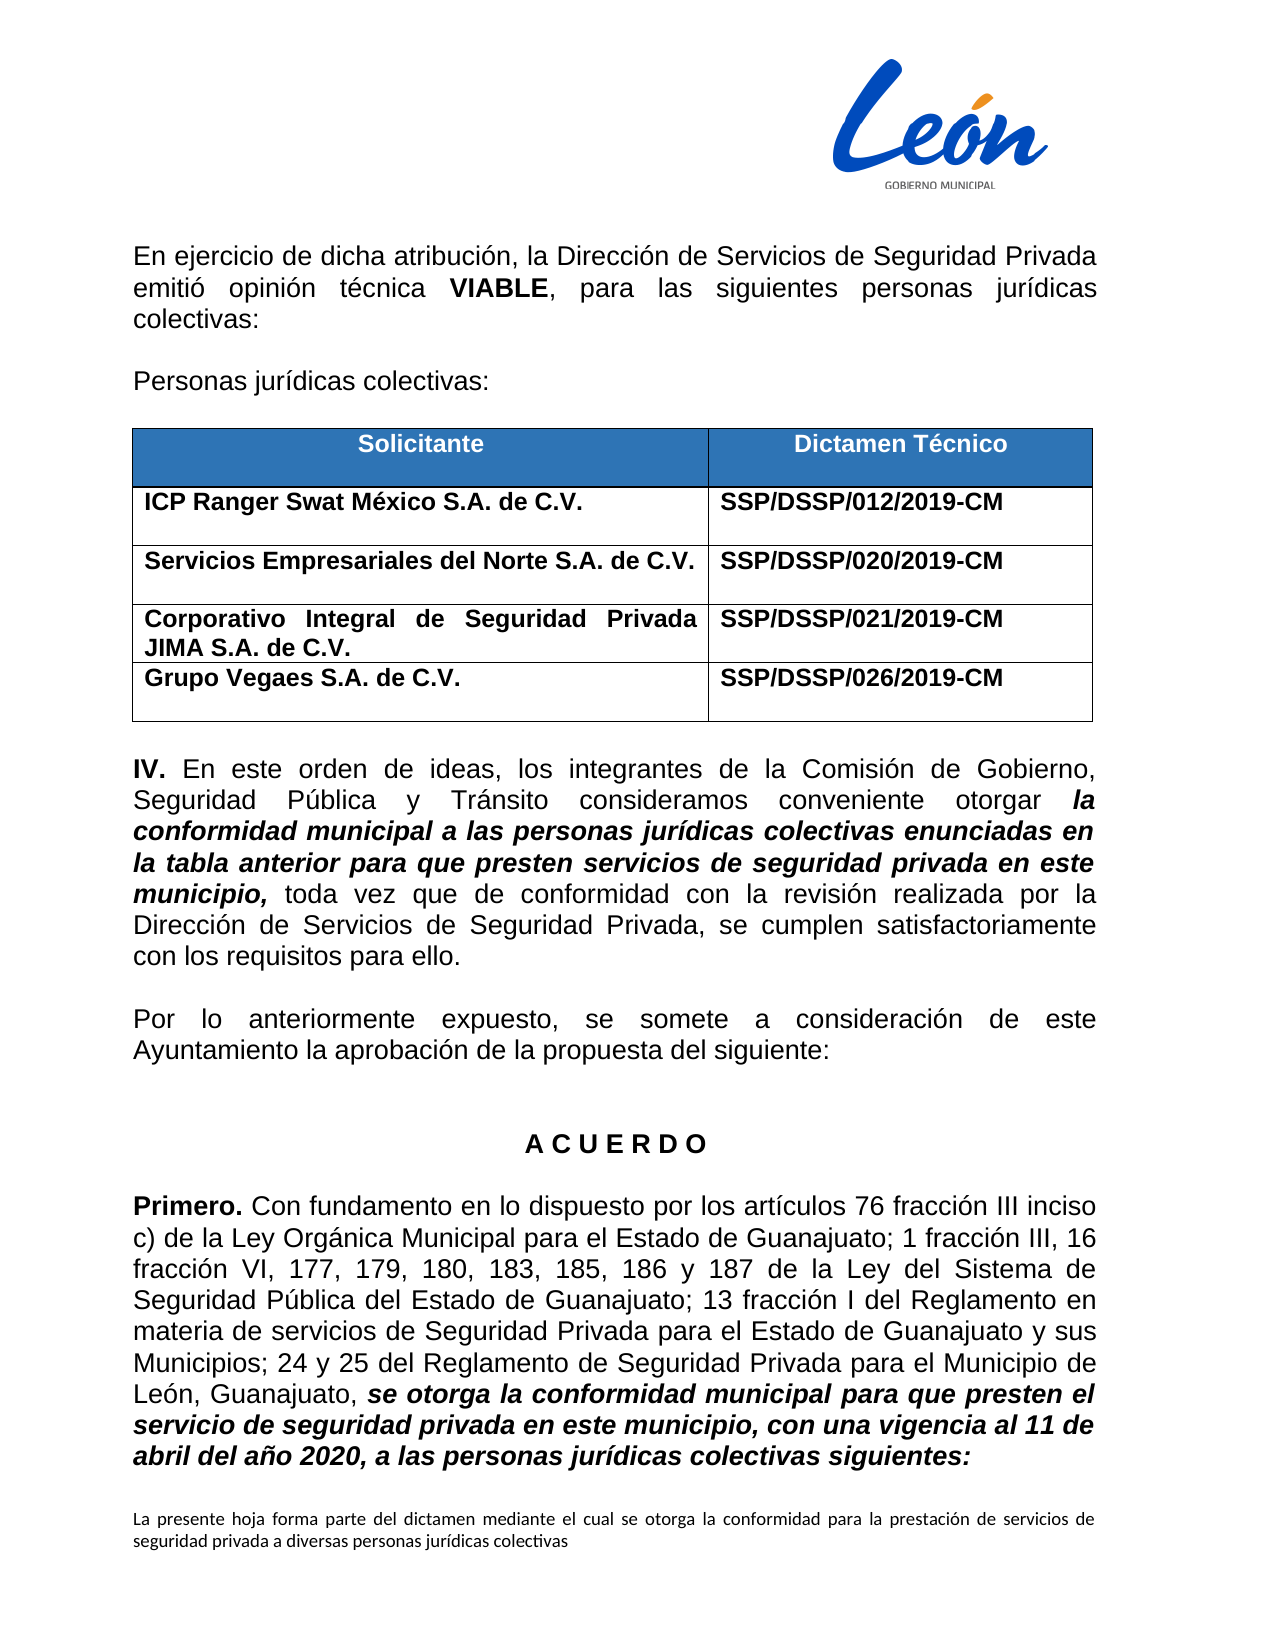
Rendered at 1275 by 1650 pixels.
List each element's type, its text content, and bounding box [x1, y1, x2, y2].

table_cell Corporativo Integral de Seguridad Privada JIMA S.A. de C.V. [133, 605, 708, 662]
text IV. En este orden de ideas, los integrantes de la Comisión de Gobierno, Seguridad Pública y Tránsito consideramos conveniente otorgar la conformidad municipal a las personas jurídicas colectivas enunciadas en la tabla anterior para que presten servicios de seguridad privada en este municipio, toda vez que de conformidad con la revisión realizada por la Dirección de Servicios de Seguridad Privada, se cumplen satisfactoriamente con los requisitos para ello. [133, 753, 1098, 972]
table_header Solicitante [133, 429, 708, 486]
text En ejercicio de dicha atribución, la Dirección de Servicios de Seguridad Privada emitió opinión técnica VIABLE, para las siguientes personas jurídicas colectivas: [133, 240, 1098, 334]
text A C U E R D O [133, 1128, 1098, 1159]
text Primero. Con fundamento en lo dispuesto por los artículos 76 fracción III inciso c) de la Ley Orgánica Municipal para el Estado de Guanajuato; 1 fracción III, 16 fracción VI, 177, 179, 180, 183, 185, 186 y 187 de la Ley del Sistema de Seguridad Pública del Estado de Guanajuato; 13 fracción I del Reglamento en materia de servicios de Seguridad Privada para el Estado de Guanajuato y sus Municipios; 24 y 25 del Reglamento de Seguridad Privada para el Municipio de León, Guanajuato, se otorga la conformidad municipal para que presten el servicio de seguridad privada en este municipio, con una vigencia al 11 de abril del año 2020, a las personas jurídicas colectivas siguientes: [133, 1190, 1098, 1472]
table_cell SSP/DSSP/020/2019-CM [709, 546, 1092, 603]
text Por lo anteriormente expuesto, se somete a consideración de este Ayuntamiento la aprobación de la propuesta del siguiente: [133, 1003, 1098, 1065]
table_cell SSP/DSSP/026/2019-CM [709, 663, 1092, 721]
table_cell SSP/DSSP/012/2019-CM [709, 488, 1092, 545]
table_cell SSP/DSSP/021/2019-CM [709, 605, 1092, 662]
table_cell Grupo Vegaes S.A. de C.V. [133, 663, 708, 721]
table_cell ICP Ranger Swat México S.A. de C.V. [133, 488, 708, 545]
text Personas jurídicas colectivas: [133, 365, 1098, 397]
table_cell Servicios Empresariales del Norte S.A. de C.V. [133, 546, 708, 603]
table_header Dictamen Técnico [709, 429, 1092, 486]
picture [783, 59, 1098, 189]
